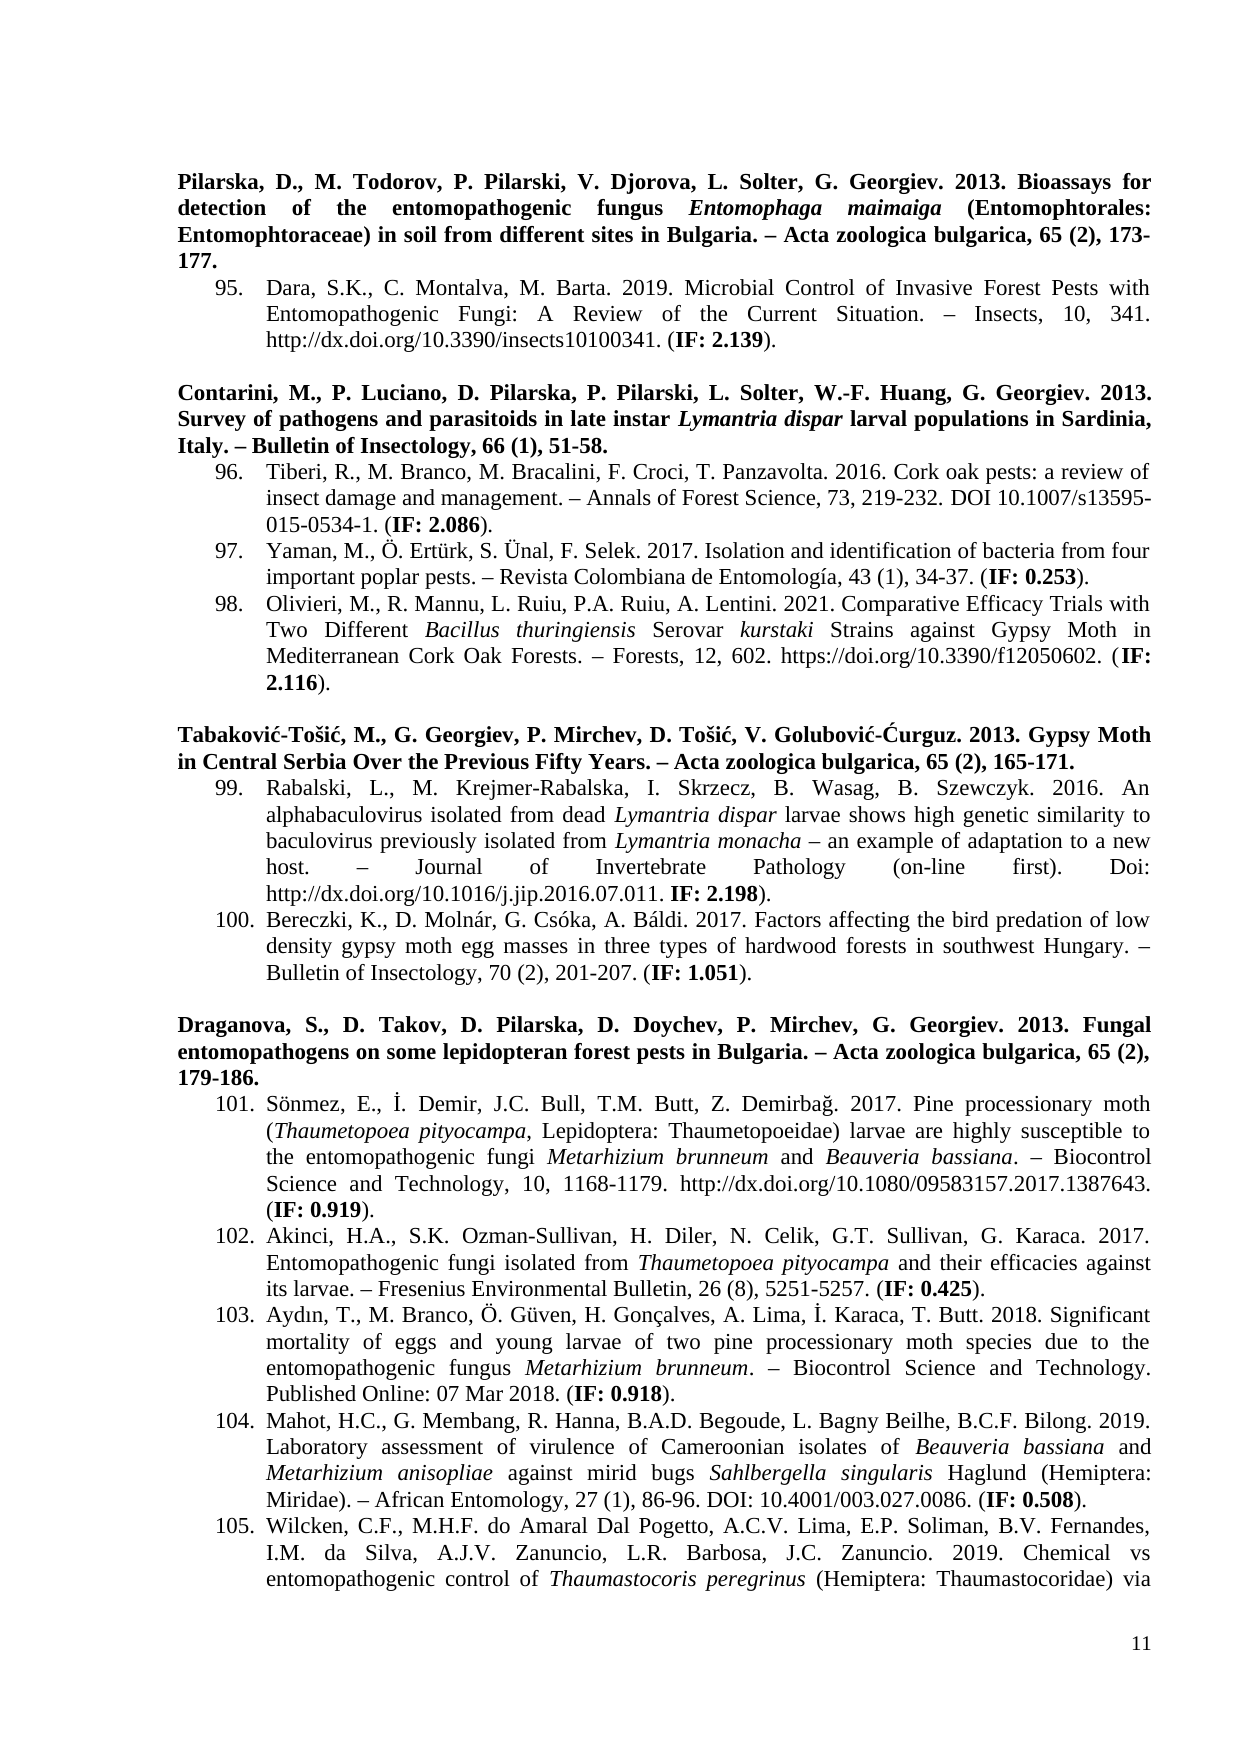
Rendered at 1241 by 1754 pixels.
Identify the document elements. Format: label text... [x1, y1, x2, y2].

list Tiberi, R., M. Branco, M. Bracalini, F. Croci, T. Panzavolta. 2016. Cork oak pests: a review of insect damage and management. – Annals of Forest Science, 73, 219-232. DOI 10.1007/s13595-015-0534-1. (IF: 2.086). [215, 458, 1152, 537]
list Mahot, H.C., G. Membang, R. Hanna, B.A.D. Begoude, L. Bagny Beilhe, B.C.F. Bilong. 2019. Laboratory assessment of virulence of Cameroonian isolates of Beauveria bassiana and Metarhizium anisopliae against mirid bugs Sahlbergella singularis Haglund (Hemiptera: Miridae). – African Entomology, 27 (1), 86-96. DOI: 10.4001/003.027.0086. (IF: 0.508). [215, 1407, 1152, 1512]
list Rabalski, L., M. Krejmer-Rabalska, I. Skrzecz, B. Wasag, B. Szewczyk. 2016. An alphabaculovirus isolated from dead Lymantria dispar larvae shows high genetic similarity to baculovirus previously isolated from Lymantria monacha – an example of adaptation to a new host. – Journal of Invertebrate Pathology (on-line first). Doi: http://dx.doi.org/10.1016/j.jip.2016.07.011. IF: 2.198). [215, 774, 1152, 906]
list Aydın, T., M. Branco, Ö. Güven, H. Gonçalves, A. Lima, İ. Karaca, T. Butt. 2018. Significant mortality of eggs and young larvae of two pine processionary moth species due to the entomopathogenic fungus Metarhizium brunneum. – Biocontrol Science and Technology. Published Online: 07 Mar 2018. (IF: 0.918). [215, 1301, 1152, 1407]
text Pilarska, D., M. Todorov, P. Pilarski, V. Djorova, L. Solter, G. Georgiev. 2013. Bioassays for detection of the entomopathogenic fungus Entomophaga maimaiga (Entomophtorales: Entomophtoraceae) in soil from different sites in Bulgaria. – Acta zoologica bulgarica, 65 (2), 173-177. [177, 168, 1152, 273]
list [215, 1512, 1152, 1591]
text Contarini, M., P. Luciano, D. Pilarska, P. Pilarski, L. Solter, W.-F. Huang, G. Georgiev. 2013. Survey of pathogens and parasitoids in late instar Lymantria dispar larval populations in Sardinia, Italy. – Bulletin of Insectology, 66 (1), 51-58. [177, 379, 1152, 458]
text Draganova, S., D. Takov, D. Pilarska, D. Doychev, P. Mirchev, G. Georgiev. 2013. Fungal entomopathogens on some lepidopteran forest pests in Bulgaria. – Acta zoologica bulgarica, 65 (2), 179-186. [177, 1011, 1152, 1091]
list Sönmez, E., İ. Demir, J.C. Bull, T.M. Butt, Z. Demirbağ. 2017. Pine processionary moth (Thaumetopoea pityocampa, Lepidoptera: Thaumetopoeidae) larvae are highly susceptible to the entomopathogenic fungi Metarhizium brunneum and Beauveria bassiana. – Biocontrol Science and Technology, 10, 1168-1179. http://dx.doi.org/10.1080/09583157.2017.1387643. (IF: 0.919). [215, 1091, 1152, 1222]
list Olivieri, M., R. Mannu, L. Ruiu, P.A. Ruiu, A. Lentini. 2021. Comparative Efficacy Trials with Two Different Bacillus thuringiensis Serovar kurstaki Strains against Gypsy Moth in Mediterranean Cork Oak Forests. – Forests, 12, 602. https://doi.org/10.3390/f12050602. (IF: 2.116). [215, 590, 1152, 695]
list Akinci, H.A., S.K. Ozman-Sullivan, H. Diler, N. Celik, G.T. Sullivan, G. Karaca. 2017. Entomopathogenic fungi isolated from Thaumetopoea pityocampa and their efficacies against its larvae. – Fresenius Environmental Bulletin, 26 (8), 5251-5257. (IF: 0.425). [215, 1222, 1152, 1301]
text Tabaković-Tošić, M., G. Georgiev, P. Mirchev, D. Tošić, V. Golubović-Ćurguz. 2013. Gypsy Moth in Central Serbia Over the Previous Fifty Years. – Acta zoologica bulgarica, 65 (2), 165-171. [177, 722, 1152, 774]
list Bereczki, K., D. Molnár, G. Csóka, A. Báldi. 2017. Factors affecting the bird predation of low density gypsy moth egg masses in three types of hardwood forests in southwest Hungary. – Bulletin of Insectology, 70 (2), 201-207. (IF: 1.051). [215, 906, 1152, 985]
list Yaman, M., Ö. Ertürk, S. Ünal, F. Selek. 2017. Isolation and identification of bacteria from four important poplar pests. – Revista Colombiana de Entomología, 43 (1), 34-37. (IF: 0.253). [215, 537, 1152, 590]
